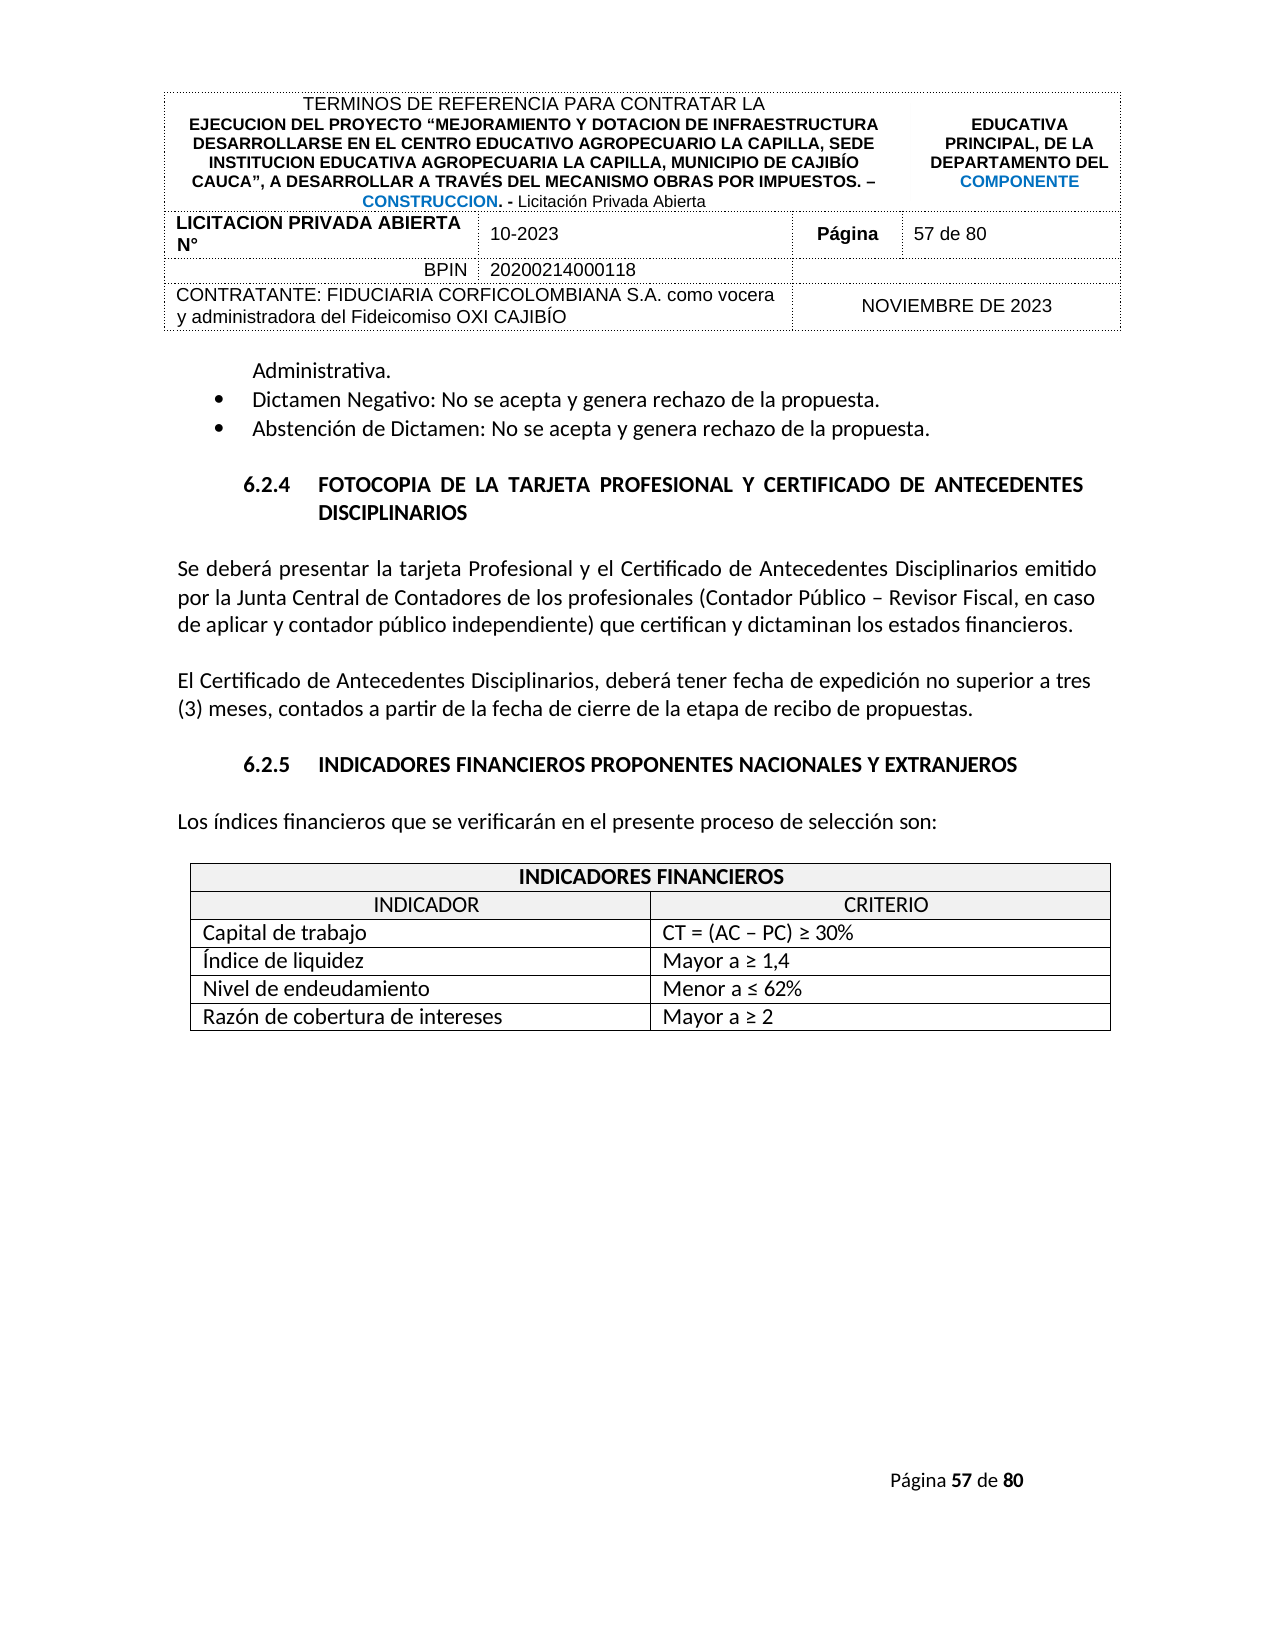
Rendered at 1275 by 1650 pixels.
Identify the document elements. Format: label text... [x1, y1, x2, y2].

subtitle FOTOCOPIA DE LA TARJETA PROFESIONAL Y CERTIFICADO DE ANTECEDENTES DISCIPLINARIOS [243, 470, 1098, 526]
table_cell CRITERIO [651, 892, 1110, 919]
table_cell Menor a ≤ 62% [651, 976, 1110, 1002]
table_cell Mayor a ≥ 2 [651, 1004, 1110, 1030]
table_cell Mayor a ≥ 1,4 [651, 948, 1110, 974]
table_cell Índice de liquidez [191, 948, 650, 974]
text (3) meses, contados a partir de la fecha de cierre de la etapa de recibo de propuestas. [177, 694, 1121, 722]
table_cell CT = (AC – PC) ≥ 30% [651, 920, 1110, 947]
list Dictamen Negativo: No se acepta y genera rechazo de la propuesta. [215, 384, 1121, 413]
table_cell INDICADOR [191, 892, 650, 919]
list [215, 356, 1098, 384]
table_cell Razón de cobertura de intereses [191, 1004, 650, 1030]
text Se deberá presentar la tarjeta Profesional y el Certificado de Antecedentes Disciplinarios emitido por la Junta Central de Contadores de los profesionales (Contador Público – Revisor Fiscal, en caso de aplicar y contador público independiente) que certifican y dictaminan los estados financieros. [177, 554, 1098, 639]
subtitle INDICADORES FINANCIEROS PROPONENTES NACIONALES Y EXTRANJEROS [243, 751, 1121, 779]
text El Certificado de Antecedentes Disciplinarios, deberá tener fecha de expedición no superior a tres [177, 666, 1121, 694]
table_cell Capital de trabajo [191, 920, 650, 947]
text Los índices financieros que se verificarán en el presente proceso de selección son: [177, 807, 1121, 835]
list Abstención de Dictamen: No se acepta y genera rechazo de la propuesta. [215, 413, 1121, 442]
table_header INDICADORES FINANCIEROS [191, 864, 1110, 891]
table_cell Nivel de endeudamiento [191, 976, 650, 1002]
